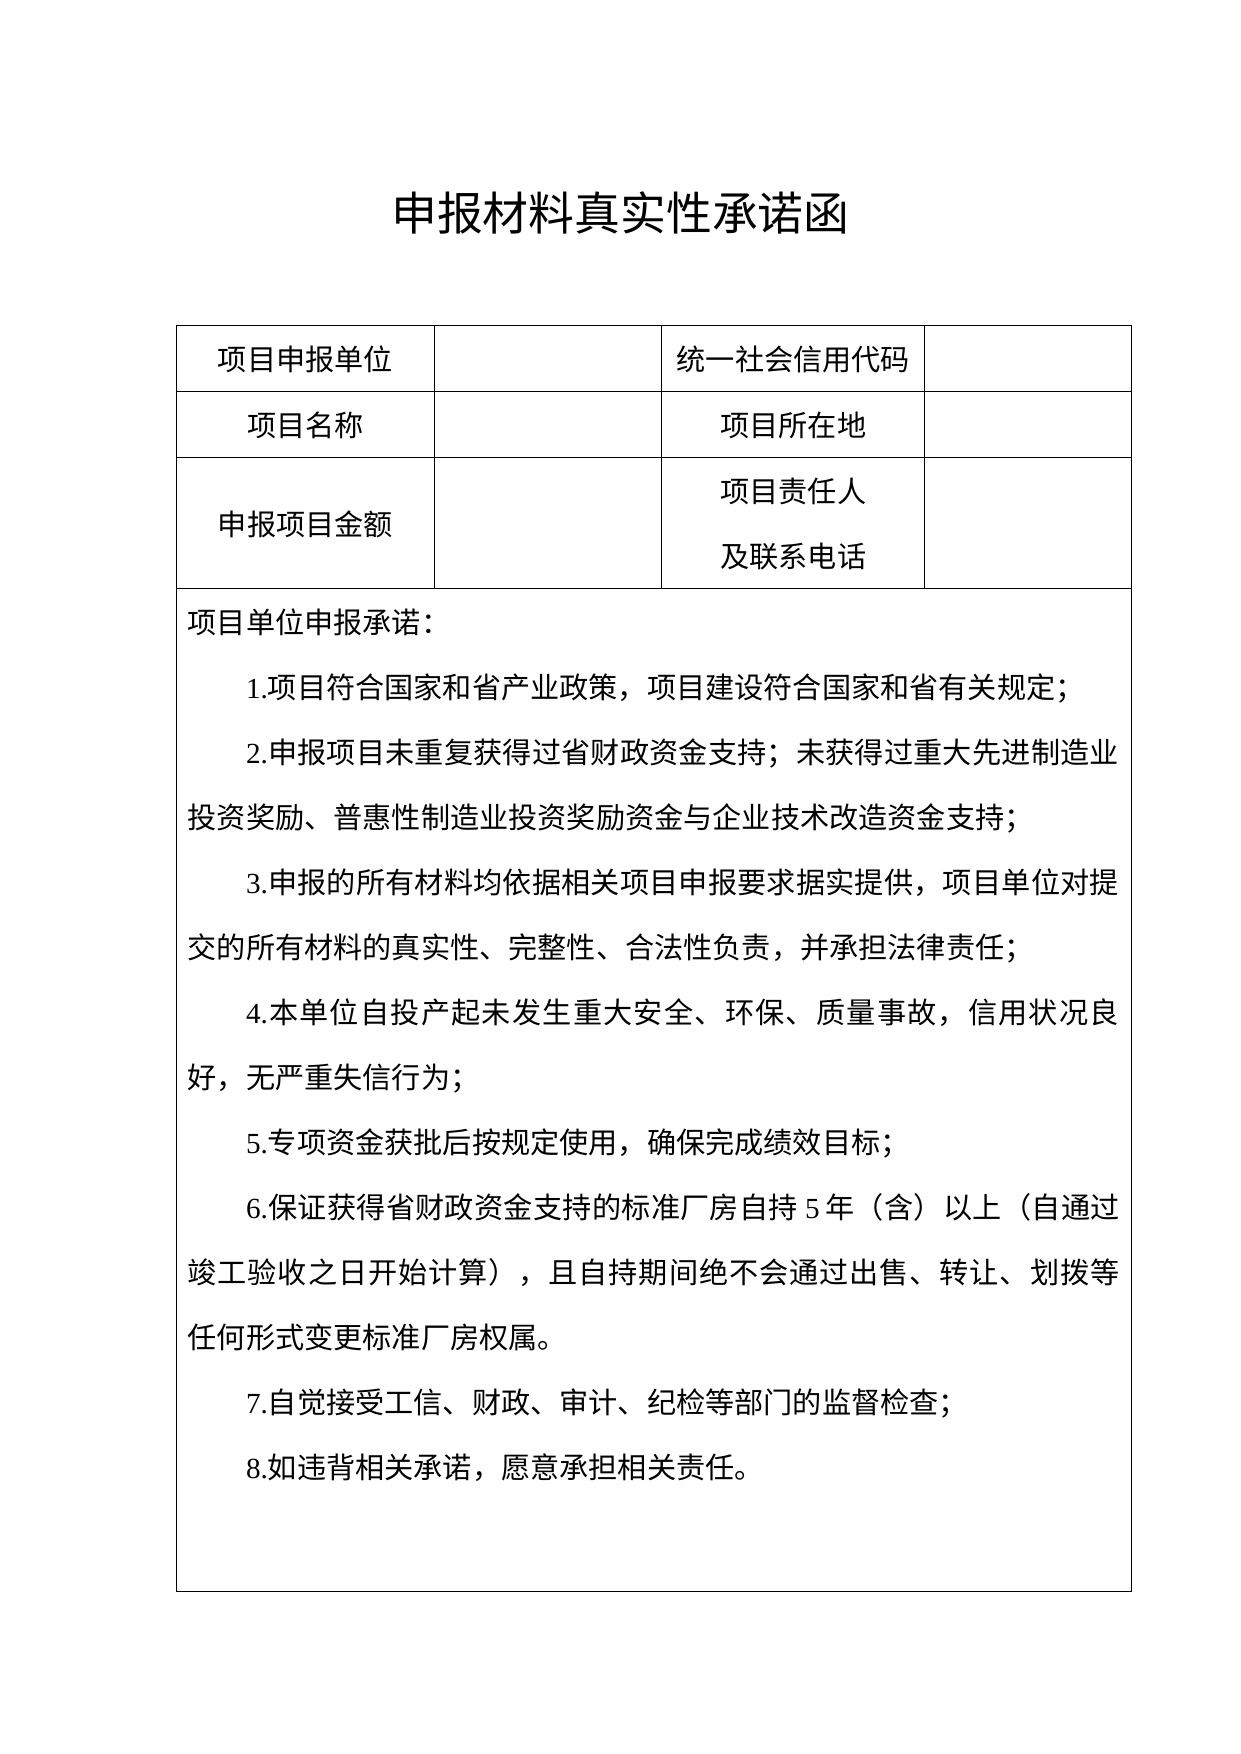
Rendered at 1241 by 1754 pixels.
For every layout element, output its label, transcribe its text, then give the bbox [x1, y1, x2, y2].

table_header [925, 326, 1131, 391]
table_cell [925, 392, 1131, 457]
table_cell [925, 458, 1131, 588]
table_cell [435, 458, 661, 588]
table_header [435, 326, 661, 391]
table_cell 项目名称 [177, 392, 434, 457]
text 申报材料真实性承诺函 [187, 162, 1053, 259]
table_header 项目申报单位 [177, 326, 434, 391]
table_cell 项目责任人 及联系电话 [662, 458, 924, 588]
table_cell [435, 392, 661, 457]
table_cell 项目所在地 [662, 392, 924, 457]
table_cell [177, 589, 1131, 1591]
table_cell 申报项目金额 [177, 458, 434, 588]
table_header 统一社会信用代码 [662, 326, 924, 391]
